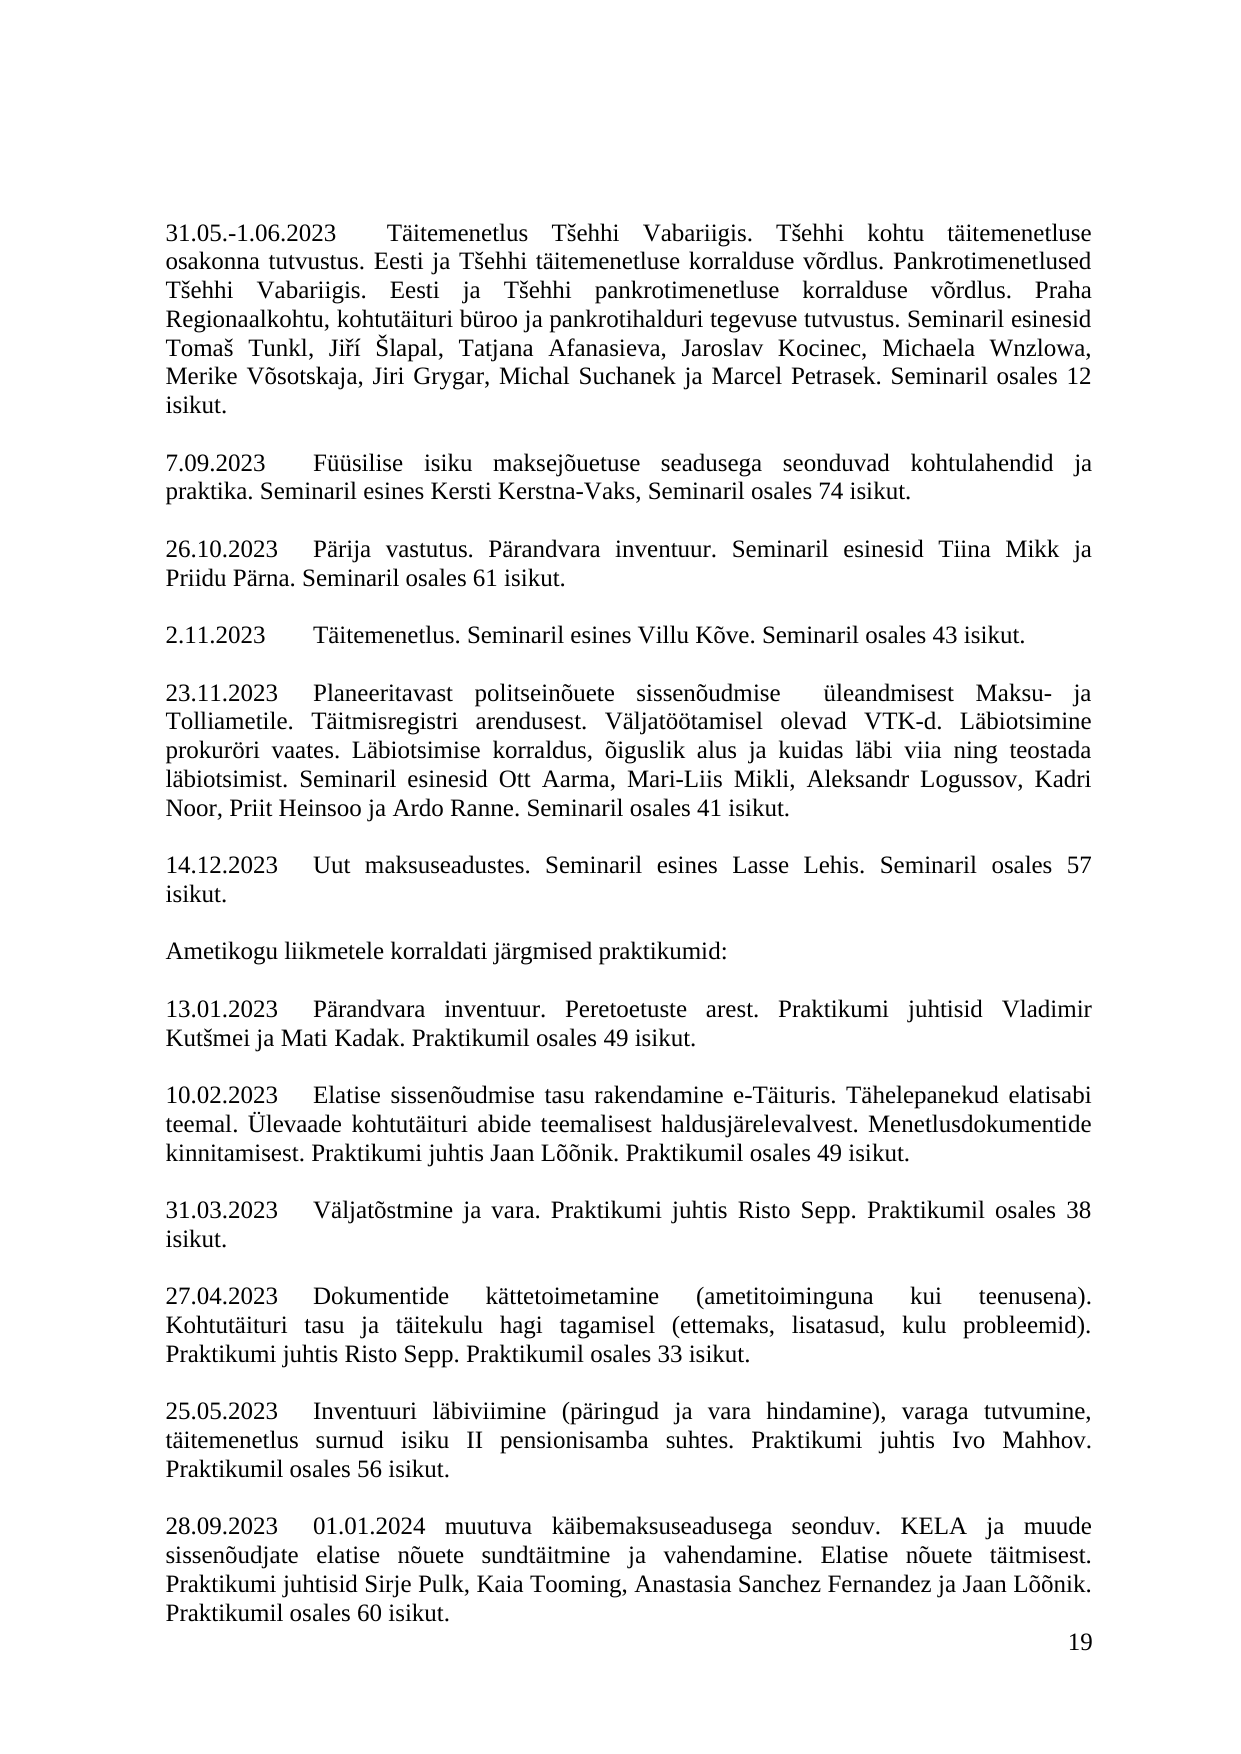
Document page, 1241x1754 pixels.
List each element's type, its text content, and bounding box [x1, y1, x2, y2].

text 2.11.2023 Täitemenetlus. Seminaril esines Villu Kõve. Seminaril osales 43 isikut. [165, 620, 1092, 649]
text 14.12.2023 Uut maksuseadustes. Seminaril esines Lasse Lehis. Seminaril osales 57 isikut. [165, 850, 1092, 908]
text 27.04.2023 Dokumentide kättetoimetamine (ametitoiminguna kui teenusena). Kohtutäituri tasu ja täitekulu hagi tagamisel (ettemaks, lisatasud, kulu probleemid). Praktikumi juhtis Risto Sepp. Praktikumil osales 33 isikut. [165, 1281, 1092, 1368]
text 31.05.-1.06.2023 Täitemenetlus Tšehhi Vabariigis. Tšehhi kohtu täitemenetluse osakonna tutvustus. Eesti ja Tšehhi täitemenetluse korralduse võrdlus. Pankrotimenetlused Tšehhi Vabariigis. Eesti ja Tšehhi pankrotimenetluse korralduse võrdlus. Praha Regionaalkohtu, kohtutäituri büroo ja pankrotihalduri tegevuse tutvustus. Seminaril esinesid Tomaš Tunkl, Jiří Šlapal, Tatjana Afanasieva, Jaroslav Kocinec, Michaela Wnzlowa, Merike Võsotskaja, Jiri Grygar, Michal Suchanek ja Marcel Petrasek. Seminaril osales 12 isikut. [165, 218, 1092, 419]
text 26.10.2023 Pärija vastutus. Pärandvara inventuur. Seminaril esinesid Tiina Mikk ja Priidu Pärna. Seminaril osales 61 isikut. [165, 534, 1092, 591]
text Ametikogu liikmetele korraldati järgmised praktikumid: [165, 936, 1092, 965]
text 31.03.2023 Väljatõstmine ja vara. Praktikumi juhtis Risto Sepp. Praktikumil osales 38 isikut. [165, 1195, 1092, 1253]
text 25.05.2023 Inventuuri läbiviimine (päringud ja vara hindamine), varaga tutvumine, täitemenetlus surnud isiku II pensionisamba suhtes. Praktikumi juhtis Ivo Mahhov. Praktikumil osales 56 isikut. [165, 1396, 1092, 1483]
text 7.09.2023 Füüsilise isiku maksejõuetuse seadusega seonduvad kohtulahendid ja praktika. Seminaril esines Kersti Kerstna-Vaks, Seminaril osales 74 isikut. [165, 448, 1092, 505]
text 13.01.2023 Pärandvara inventuur. Peretoetuste arest. Praktikumi juhtisid Vladimir Kutšmei ja Mati Kadak. Praktikumil osales 49 isikut. [165, 994, 1092, 1051]
text 28.09.2023 01.01.2024 muutuva käibemaksuseadusega seonduv. KELA ja muude sissenõudjate elatise nõuete sundtäitmine ja vahendamine. Elatise nõuete täitmisest. Praktikumi juhtisid Sirje Pulk, Kaia Tooming, Anastasia Sanchez Fernandez ja Jaan Lõõnik. Praktikumil osales 60 isikut. [165, 1511, 1092, 1626]
text 23.11.2023 Planeeritavast politseinõuete sissenõudmise üleandmisest Maksu- ja Tolliametile. Täitmisregistri arendusest. Väljatöötamisel olevad VTK-d. Läbiotsimine prokuröri vaates. Läbiotsimise korraldus, õiguslik alus ja kuidas läbi viia ning teostada läbiotsimist. Seminaril esinesid Ott Aarma, Mari-Liis Mikli, Aleksandr Logussov, Kadri Noor, Priit Heinsoo ja Ardo Ranne. Seminaril osales 41 isikut. [165, 678, 1092, 821]
text 10.02.2023 Elatise sissenõudmise tasu rakendamine e-Täituris. Tähelepanekud elatisabi teemal. Ülevaade kohtutäituri abide teemalisest haldusjärelevalvest. Menetlusdokumentide kinnitamisest. Praktikumi juhtis Jaan Lõõnik. Praktikumil osales 49 isikut. [165, 1080, 1092, 1166]
